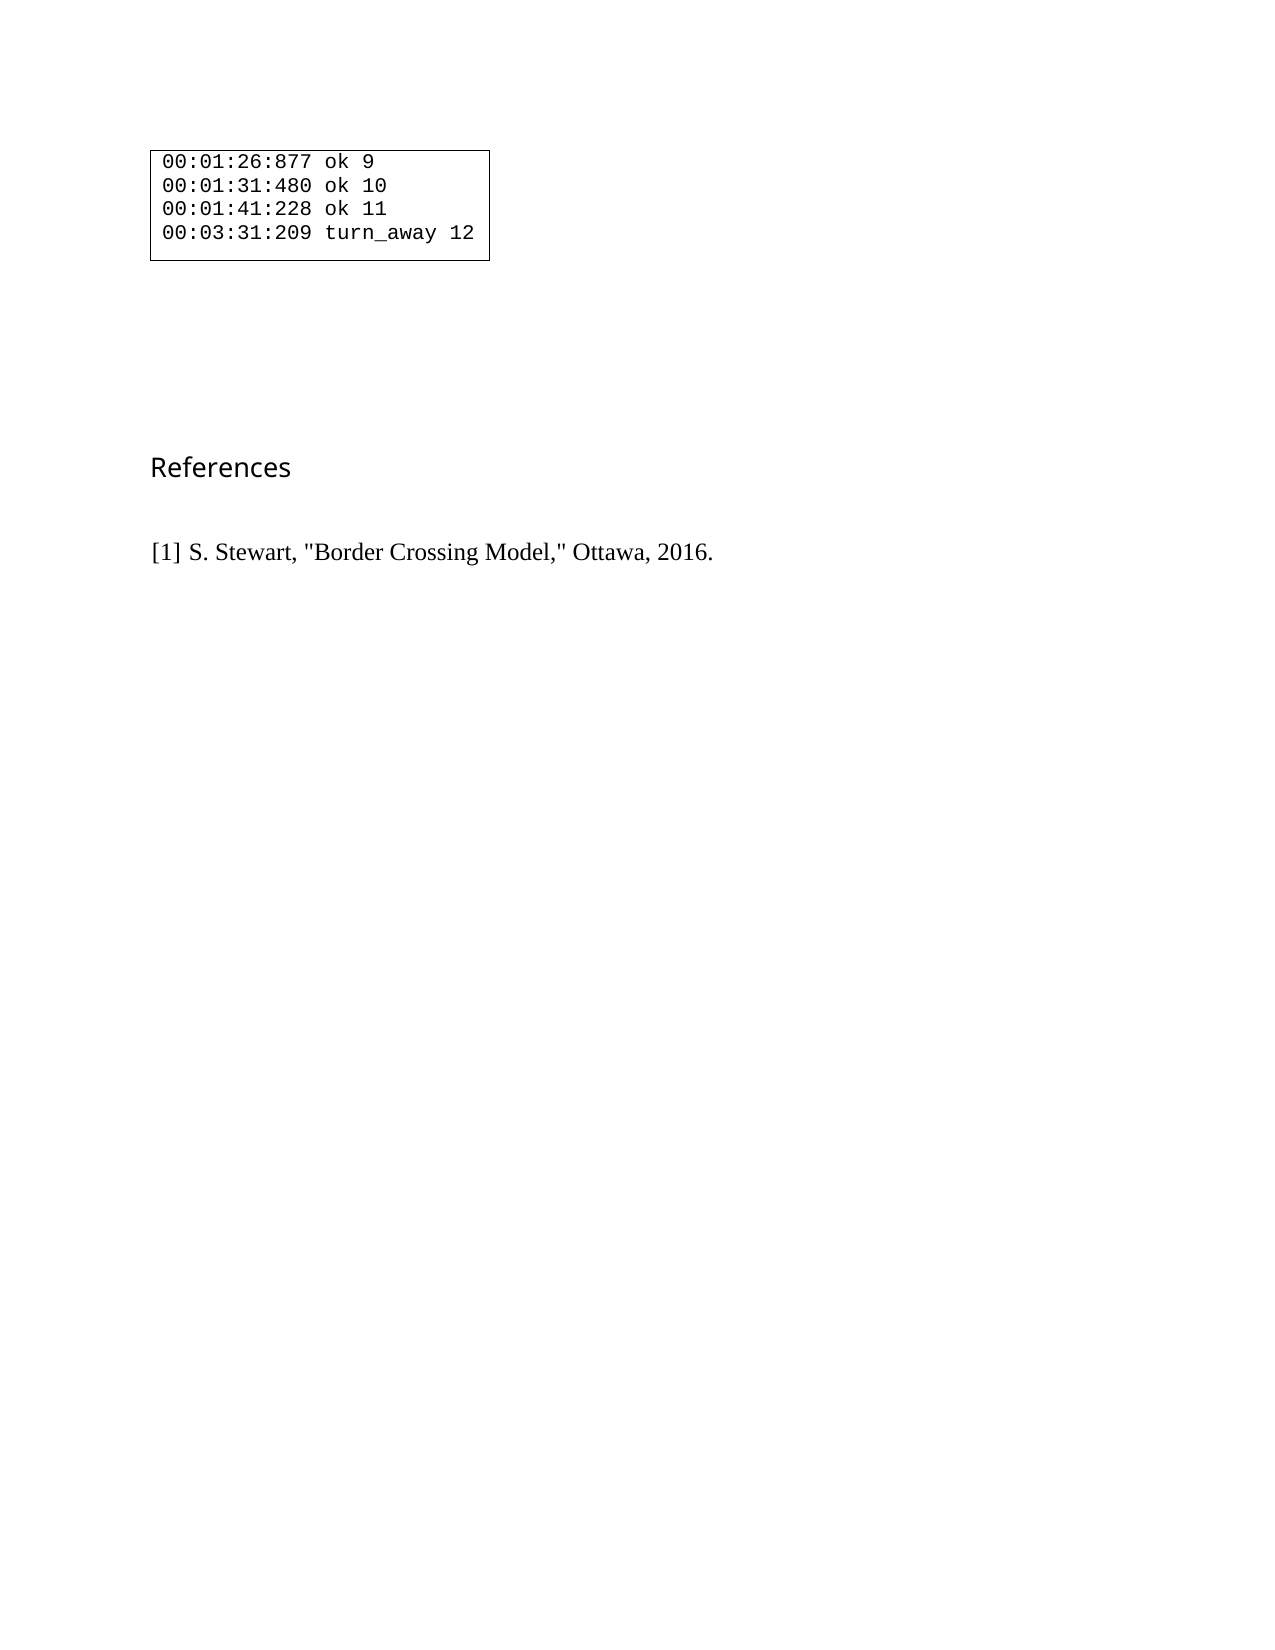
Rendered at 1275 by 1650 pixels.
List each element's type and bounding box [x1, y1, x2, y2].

table_cell [151, 151, 489, 260]
